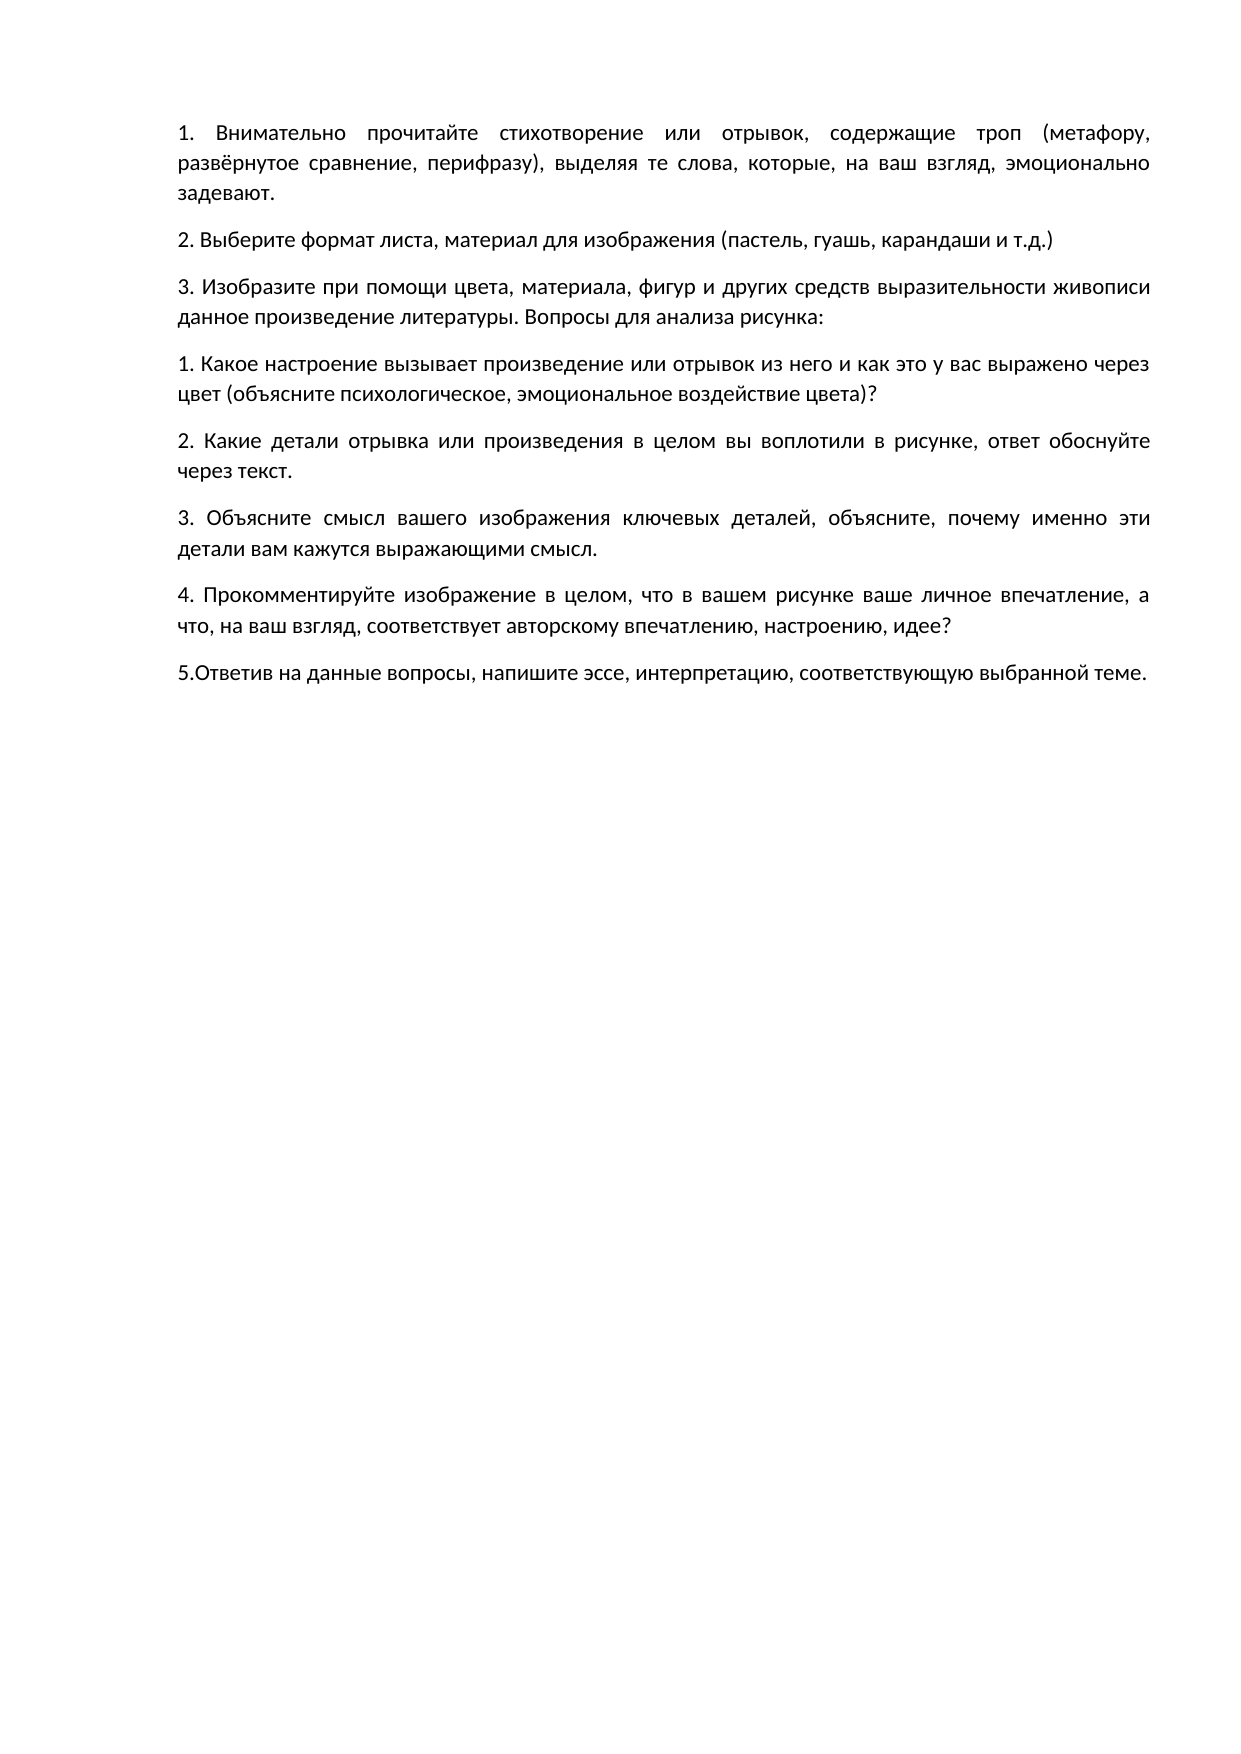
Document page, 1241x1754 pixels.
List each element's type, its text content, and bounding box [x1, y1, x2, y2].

text 1. Внимательно прочитайте стихотворение или отрывок, содержащие троп (метафору, развёрнутое сравнение, перифразу), выделяя те слова, которые, на ваш взгляд, эмоционально задевают. [177, 118, 1152, 207]
text 4. Прокомментируйте изображение в целом, что в вашем рисунке ваше личное впечатление, а что, на ваш взгляд, соответствует авторскому впечатлению, настроению, идее? [177, 581, 1152, 639]
text 3. Изобразите при помощи цвета, материала, фигур и других средств выразительности живописи данное произведение литературы. Вопросы для анализа рисунка: [177, 272, 1152, 331]
text 5.Ответив на данные вопросы, напишите эссе, интерпретацию, соответствующую выбранной теме. [177, 658, 1152, 686]
text 2. Выберите формат листа, материал для изображения (пастель, гуашь, карандаши и т.д.) [177, 225, 1152, 253]
text 3. Объясните смысл вашего изображения ключевых деталей, объясните, почему именно эти детали вам кажутся выражающими смысл. [177, 503, 1152, 562]
text 1. Какое настроение вызывает произведение или отрывок из него и как это у вас выражено через цвет (объясните психологическое, эмоциональное воздействие цвета)? [177, 349, 1152, 408]
text 2. Какие детали отрывка или произведения в целом вы воплотили в рисунке, ответ обоснуйте через текст. [177, 426, 1152, 485]
